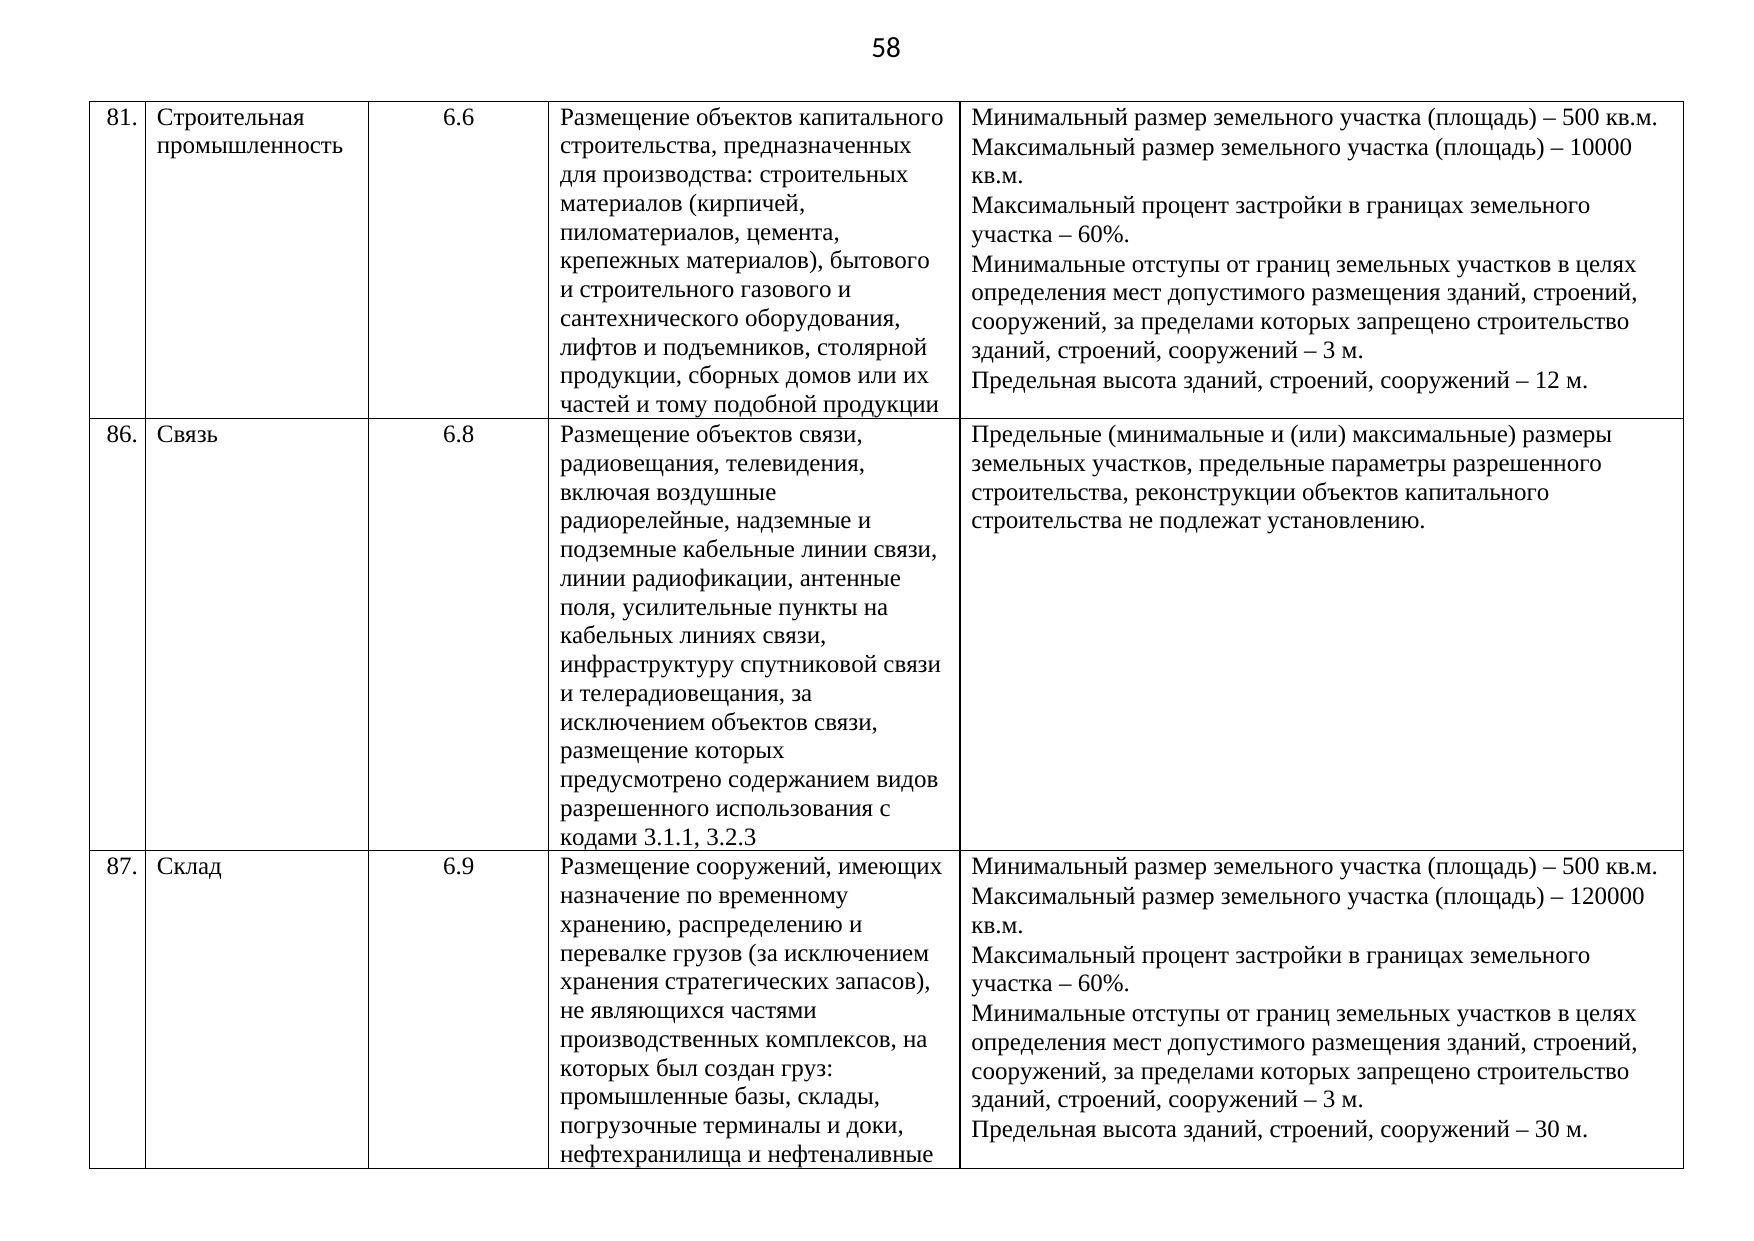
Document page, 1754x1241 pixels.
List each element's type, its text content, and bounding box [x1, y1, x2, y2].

table_cell Минимальный размер земельного участка (площадь) – 500 кв.м. [961, 102, 1683, 131]
table_cell Связь [146, 419, 368, 850]
table_cell 6.9 [369, 851, 548, 1168]
table_cell 6.8 [369, 419, 548, 850]
table_cell Максимальный размер земельного участка (площадь) – 10000 кв.м. [961, 131, 1683, 189]
table_cell Минимальные отступы от границ земельных участков в целях определения мест допустимого размещения зданий, строений, сооружений, за пределами которых запрещено строительство зданий, строений, сооружений – 3 м. [961, 248, 1683, 364]
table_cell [961, 1113, 1683, 1168]
table_cell Склад [146, 851, 368, 1168]
table_cell Предельные (минимальные и (или) максимальные) размеры земельных участков, предельные параметры разрешенного строительства, реконструкции объектов капитального строительства не подлежат установлению. [961, 419, 1683, 850]
table_cell Максимальный процент застройки в границах земельного участка – 60%. [961, 189, 1683, 248]
table_cell Максимальный процент застройки в границах земельного участка – 60%. [961, 939, 1683, 997]
table_cell Минимальный размер земельного участка (площадь) – 500 кв.м. [961, 851, 1683, 880]
table_cell Строительная промышленность [146, 102, 368, 418]
table_cell [90, 851, 145, 1168]
table_cell [90, 419, 145, 850]
table_cell Размещение объектов связи, радиовещания, телевидения, включая воздушные радиорелейные, надземные и подземные кабельные линии связи, линии радиофикации, антенные поля, усилительные пункты на кабельных линиях связи, инфраструктуру спутниковой связи и телерадиовещания, за исключением объектов связи, размещение которых предусмотрено содержанием видов разрешенного использования с кодами 3.1.1, 3.2.3 [549, 419, 959, 850]
table_cell Размещение объектов капитального строительства, предназначенных для производства: строительных материалов (кирпичей, пиломатериалов, цемента, крепежных материалов), бытового и строительного газового и сантехнического оборудования, лифтов и подъемников, столярной продукции, сборных домов или их частей и тому подобной продукции [549, 102, 959, 418]
table_cell 6.6 [369, 102, 548, 418]
table_cell Минимальные отступы от границ земельных участков в целях определения мест допустимого размещения зданий, строений, сооружений, за пределами которых запрещено строительство зданий, строений, сооружений – 3 м. [961, 997, 1683, 1113]
table_cell Максимальный размер земельного участка (площадь) – 120000 кв.м. [961, 880, 1683, 939]
table_cell Размещение сооружений, имеющих назначение по временному хранению, распределению и перевалке грузов (за исключением хранения стратегических запасов), не являющихся частями производственных комплексов, на которых был создан груз: промышленные базы, склады, погрузочные терминалы и доки, нефтехранилища и нефтеналивные станции, газовые хранилища и обслуживающие их газоконденсатные и газоперекачивающие станции, элеваторы и продовольственные склады, за исключением железнодорожных перевалочных складов [549, 851, 959, 1168]
table_cell [90, 102, 145, 418]
table_cell Предельная высота зданий, строений, сооружений – 12 м. [961, 364, 1683, 418]
